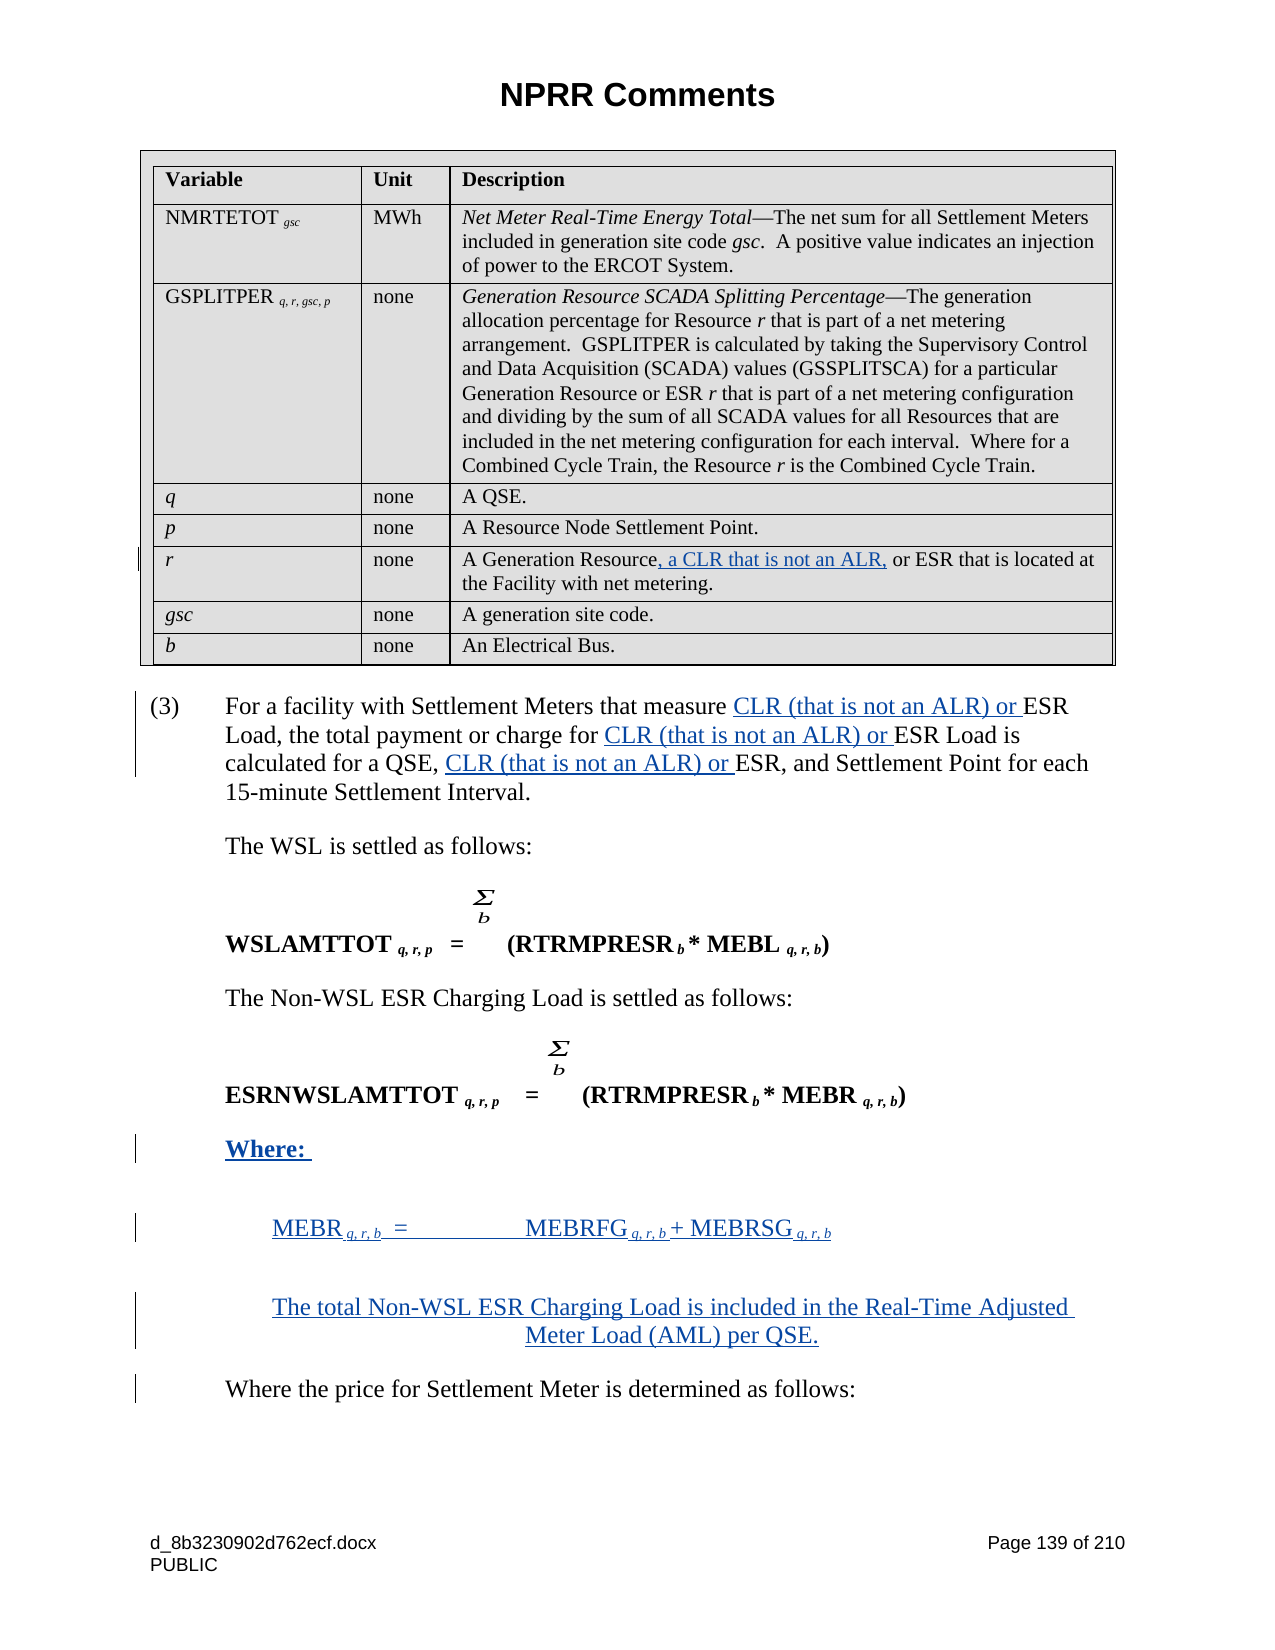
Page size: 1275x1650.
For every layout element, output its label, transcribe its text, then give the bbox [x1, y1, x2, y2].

text ESRNWSLAMTTOT q, r, p = (RTRMPRESR b * MEBR q, r, b) [225, 1036, 1125, 1109]
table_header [141, 151, 1115, 665]
text The Non-WSL ESR Charging Load is settled as follows: [225, 983, 1125, 1011]
text The WSL is settled as follows: [225, 831, 1125, 860]
text Where the price for Settlement Meter is determined as follows: [225, 1374, 1125, 1403]
text (3) For a facility with Settlement Meters that measure ESR Load, the total payment or charge for ESR Load is calculated for a QSE, ESR, and Settlement Point for each 15-minute Settlement Interval. [150, 691, 1125, 806]
text WSLAMTTOT q, r, p = (RTRMPRESR b * MEBL q, r, b) [225, 885, 1125, 958]
